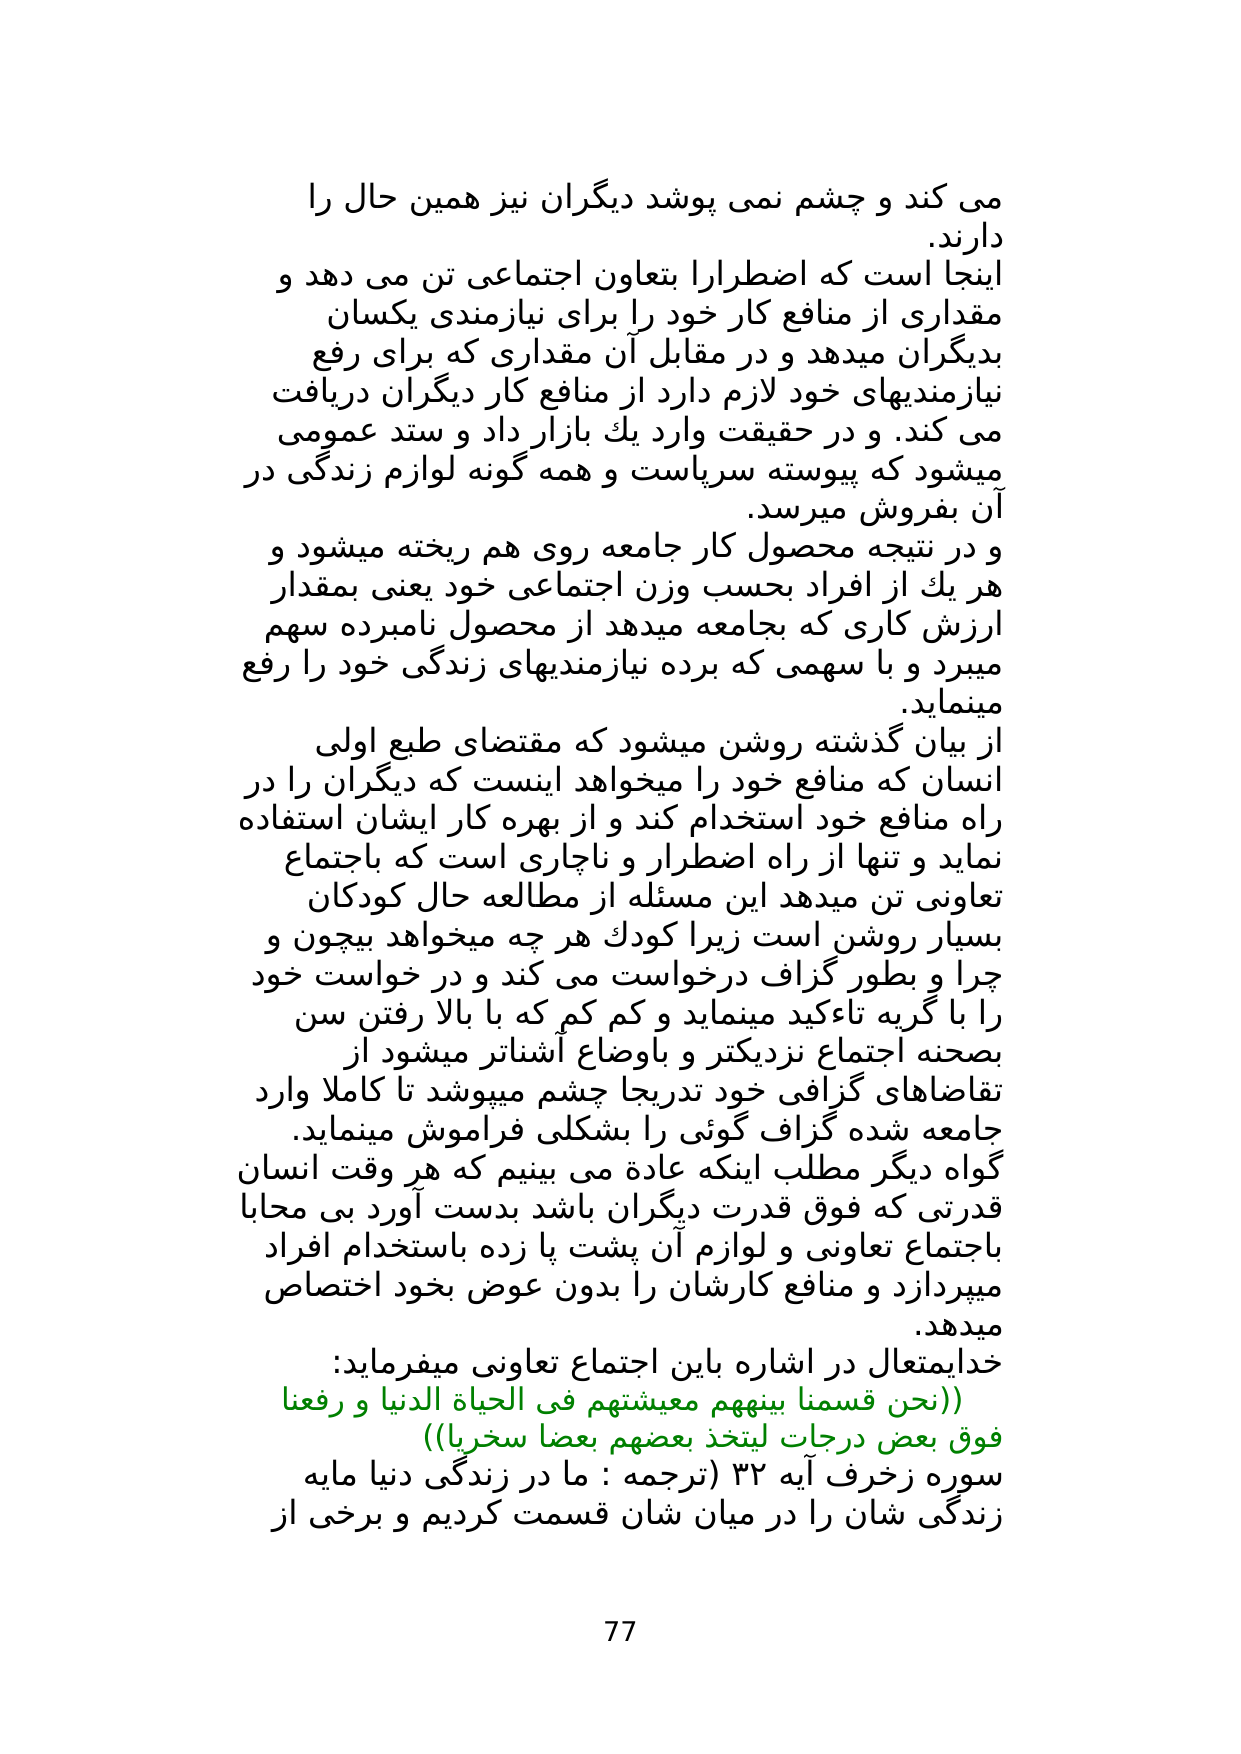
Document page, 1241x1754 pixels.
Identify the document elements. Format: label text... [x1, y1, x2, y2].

text گواه ديگر مطلب اينكه عادة مى بينيم كه هر وقت انسان قدرتى كه فوق قدرت ديگران باشد بدست آورد بى محابا باجتماع تعاونى و لوازم آن پشت پا زده باستخدام افراد ميپردازد و منافع كارشان را بدون عوض بخود اختصاص ميدهد. [236, 1148, 1004, 1343]
text از بيان گذشته روشن ميشود كه مقتضاى طبع اولى انسان كه منافع خود را ميخواهد اينست كه ديگران را در راه منافع خود استخدام كند و از بهره كار ايشان استفاده نمايد و تنها از راه اضطرار و ناچارى است كه باجتماع تعاونى تن ميدهد اين مسئله از مطالعه حال كودكان بسيار روشن است زيرا كودك هر چه ميخواهد بيچون و چرا و بطور گزاف درخواست مى كند و در خواست خود را با گريه تاءكيد مينمايد و كم كم كه با بالا رفتن سن بصحنه اجتماع نزديكتر و باوضاع آشناتر ميشود از تقاضاهاى گزافى خود تدريجا چشم ميپوشد تا كاملا وارد جامعه شده گزاف گوئى را بشكلى فراموش مينمايد. [236, 721, 1004, 1148]
text خدايمتعال در اشاره باين اجتماع تعاونى ميفرمايد: [236, 1343, 1004, 1382]
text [236, 177, 1004, 255]
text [236, 1454, 1004, 1532]
text اينجا است كه اضطرارا بتعاون اجتماعى تن مى دهد و مقدارى از منافع كار خود را براى نيازمندى يكسان بديگران ميدهد و در مقابل آن مقدارى كه براى رفع نيازمنديهاى خود لازم دارد از منافع كار ديگران دريافت مى كند. و در حقيقت وارد يك بازار داد و ستد عمومى ميشود كه پيوسته سرپاست و همه گونه لوازم زندگى در آن بفروش ميرسد. [236, 255, 1004, 527]
text و در نتيجه محصول كار جامعه روى هم ريخته ميشود و هر يك از افراد بحسب وزن اجتماعى خود يعنى بمقدار ارزش كارى كه بجامعه ميدهد از محصول نامبرده سهم ميبرد و با سهمى كه برده نيازمنديهاى زندگى خود را رفع مينمايد. [236, 527, 1004, 721]
text ((نحن قسمنا بينههم معيشتهم فى الحياة الدنيا و رفعنا فوق بعض درجات ليتخذ بعضهم بعضا سخريا)) [236, 1382, 1004, 1454]
